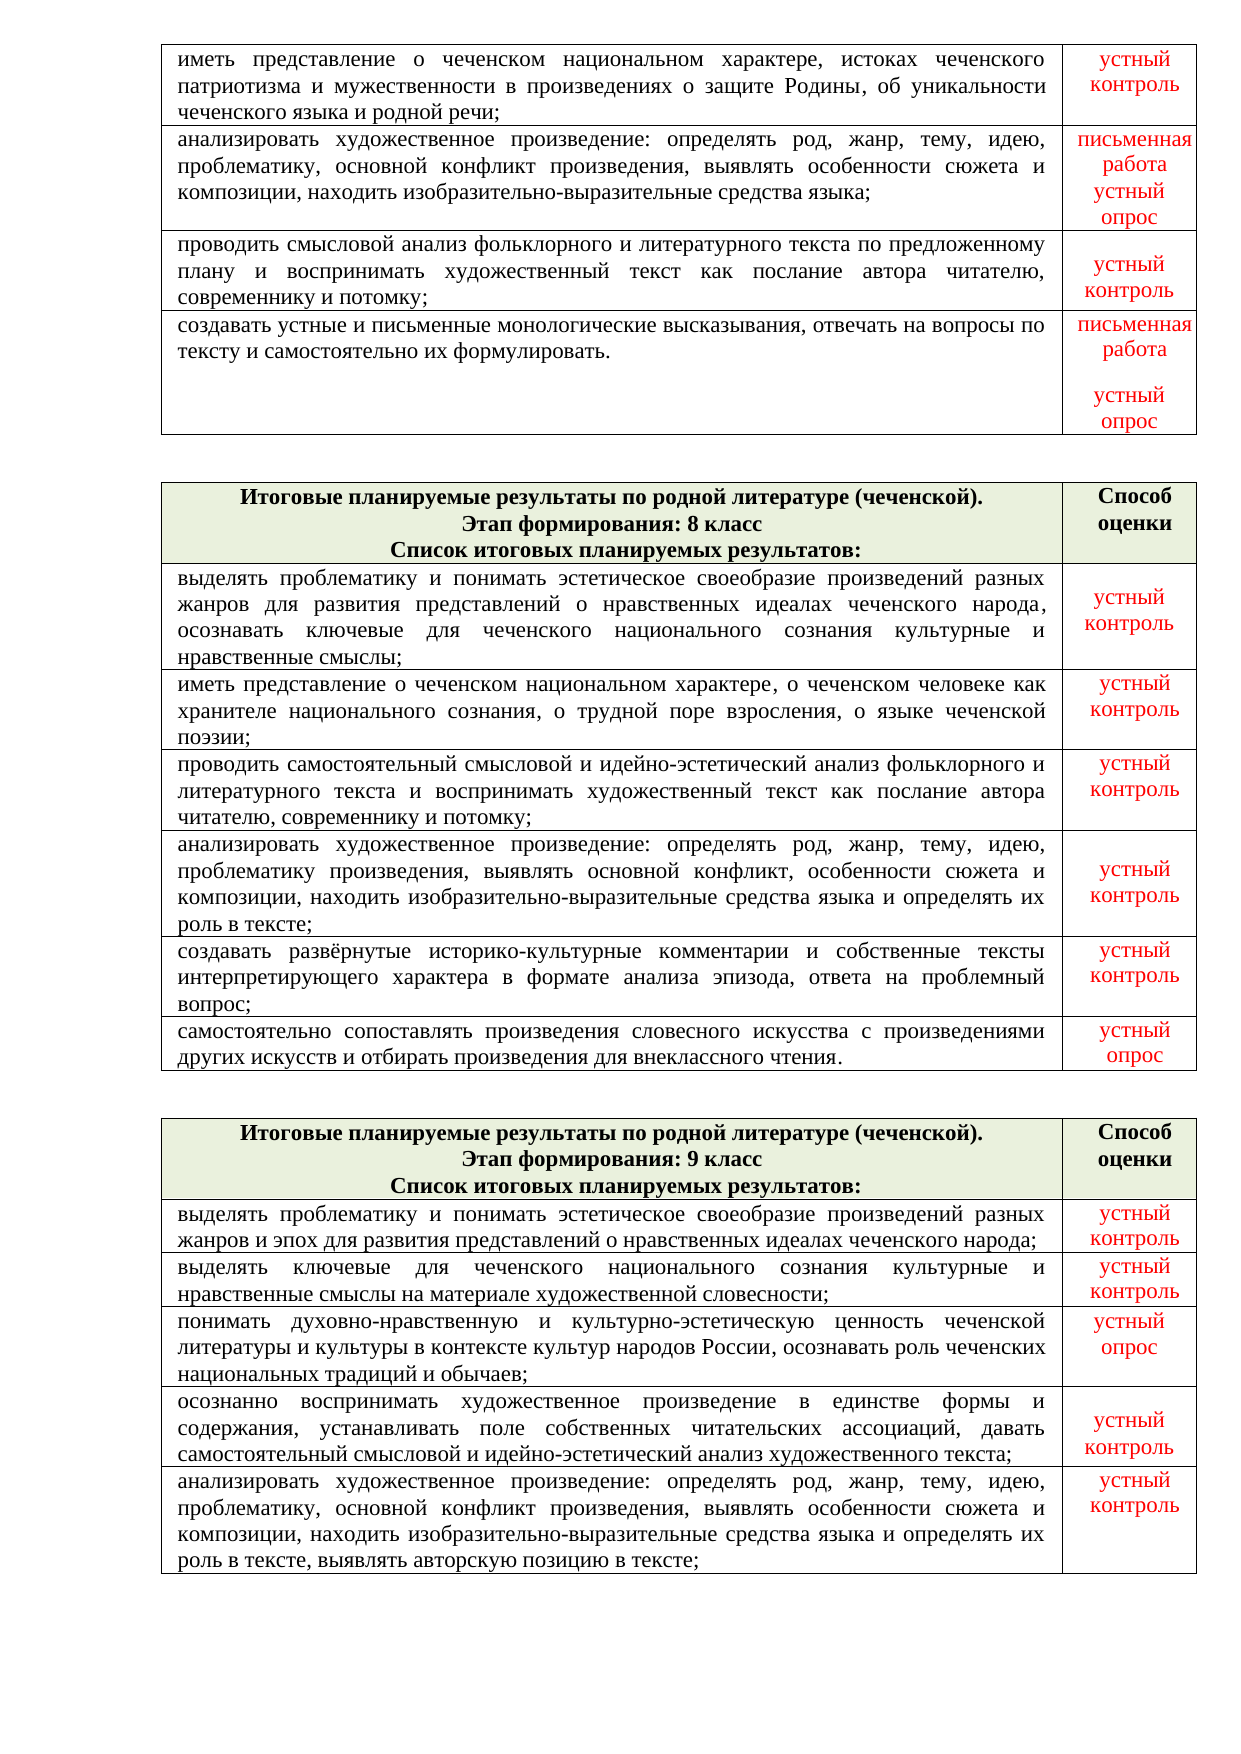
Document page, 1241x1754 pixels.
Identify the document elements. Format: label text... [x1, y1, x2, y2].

table_cell устный контроль [1063, 231, 1196, 309]
table_header Способ оценки [1063, 1119, 1196, 1198]
table_cell выделять ключевые для чеченского национального сознания культурные и нравственные смыслы на материале художественной словесности; [162, 1253, 1062, 1306]
table_cell устный контроль [1063, 1387, 1196, 1466]
table_cell проводить смысловой анализ фольклорного и литературного текста по предложенному плану и воспринимать художественный текст как послание автора читателю, современнику и потомку; [162, 231, 1062, 309]
table_cell понимать духовно-нравственную и культурно-эстетическую ценность чеченской литературы и культуры в контексте культур народов России, осознавать роль чеченских национальных традиций и обычаев; [162, 1307, 1062, 1386]
table_cell иметь представление о чеченском национальном характере, о чеченском человеке как хранителе национального сознания, о трудной поре взросления, о языке чеченской поэзии; [162, 670, 1062, 749]
table_cell устный контроль [1063, 1200, 1196, 1252]
table_header Итоговые планируемые результаты по родной литературе (чеченской). Этап формирования: 9 класс Список итоговых планируемых результатов: [162, 1119, 1062, 1198]
table_cell проводить самостоятельный смысловой и идейно-эстетический анализ фольклорного и литературного текста и воспринимать художественный текст как послание автора читателю, современнику и потомку; [162, 750, 1062, 829]
table_cell анализировать художественное произведение: определять род, жанр, тему, идею, проблематику, основной конфликт произведения, выявлять особенности сюжета и композиции, находить изобразительно-выразительные средства языка и определять их роль в тексте, выявлять авторскую позицию в тексте; [162, 1467, 1062, 1573]
table_cell устный контроль [1063, 750, 1196, 829]
table_cell письменная работа устный опрос [1063, 311, 1196, 434]
table_cell устный контроль [1063, 937, 1196, 1016]
table_cell анализировать художественное произведение: определять род, жанр, тему, идею, проблематику произведения, выявлять основной конфликт, особенности сюжета и композиции, находить изобразительно-выразительные средства языка и определять их роль в тексте; [162, 831, 1062, 936]
table_cell устный опрос [1063, 1307, 1196, 1386]
table_cell самостоятельно сопоставлять произведения словесного искусства с произведениями других искусств и отбирать произведения для внеклассного чтения. [162, 1017, 1062, 1070]
table_cell устный контроль [1063, 831, 1196, 936]
table_header Способ оценки [1063, 483, 1196, 563]
table_cell устный контроль [1063, 564, 1196, 669]
table_header Итоговые планируемые результаты по родной литературе (чеченской). Этап формирования: 8 класс Список итоговых планируемых результатов: [162, 483, 1062, 563]
table_cell письменная работа устный опрос [1063, 126, 1196, 229]
table_cell устный контроль [1063, 670, 1196, 749]
table_cell создавать развёрнутые историко-культурные комментарии и собственные тексты интерпретирующего характера в формате анализа эпизода, ответа на проблемный вопрос; [162, 937, 1062, 1016]
table_cell анализировать художественное произведение: определять род, жанр, тему, идею, проблематику, основной конфликт произведения, выявлять особенности сюжета и композиции, находить изобразительно-выразительные средства языка; [162, 126, 1062, 229]
table_cell выделять проблематику и понимать эстетическое своеобразие произведений разных жанров и эпох для развития представлений о нравственных идеалах чеченского народа; [162, 1200, 1062, 1252]
table_cell устный контроль [1063, 1467, 1196, 1573]
table_cell иметь представление о чеченском национальном характере, истоках чеченского патриотизма и мужественности в произведениях о защите Родины, об уникальности чеченского языка и родной речи; [162, 45, 1062, 124]
table_cell создавать устные и письменные монологические высказывания, отвечать на вопросы по тексту и самостоятельно их формулировать. [162, 311, 1062, 434]
table_cell осознанно воспринимать художественное произведение в единстве формы и содержания, устанавливать поле собственных читательских ассоциаций, давать самостоятельный смысловой и идейно-эстетический анализ художественного текста; [162, 1387, 1062, 1466]
table_cell устный опрос [1063, 1017, 1196, 1070]
table_cell устный контроль [1063, 1253, 1196, 1306]
table_cell выделять проблематику и понимать эстетическое своеобразие произведений разных жанров для развития представлений о нравственных идеалах чеченского народа, осознавать ключевые для чеченского национального сознания культурные и нравственные смыслы; [162, 564, 1062, 669]
table_cell устный контроль [1063, 45, 1196, 124]
